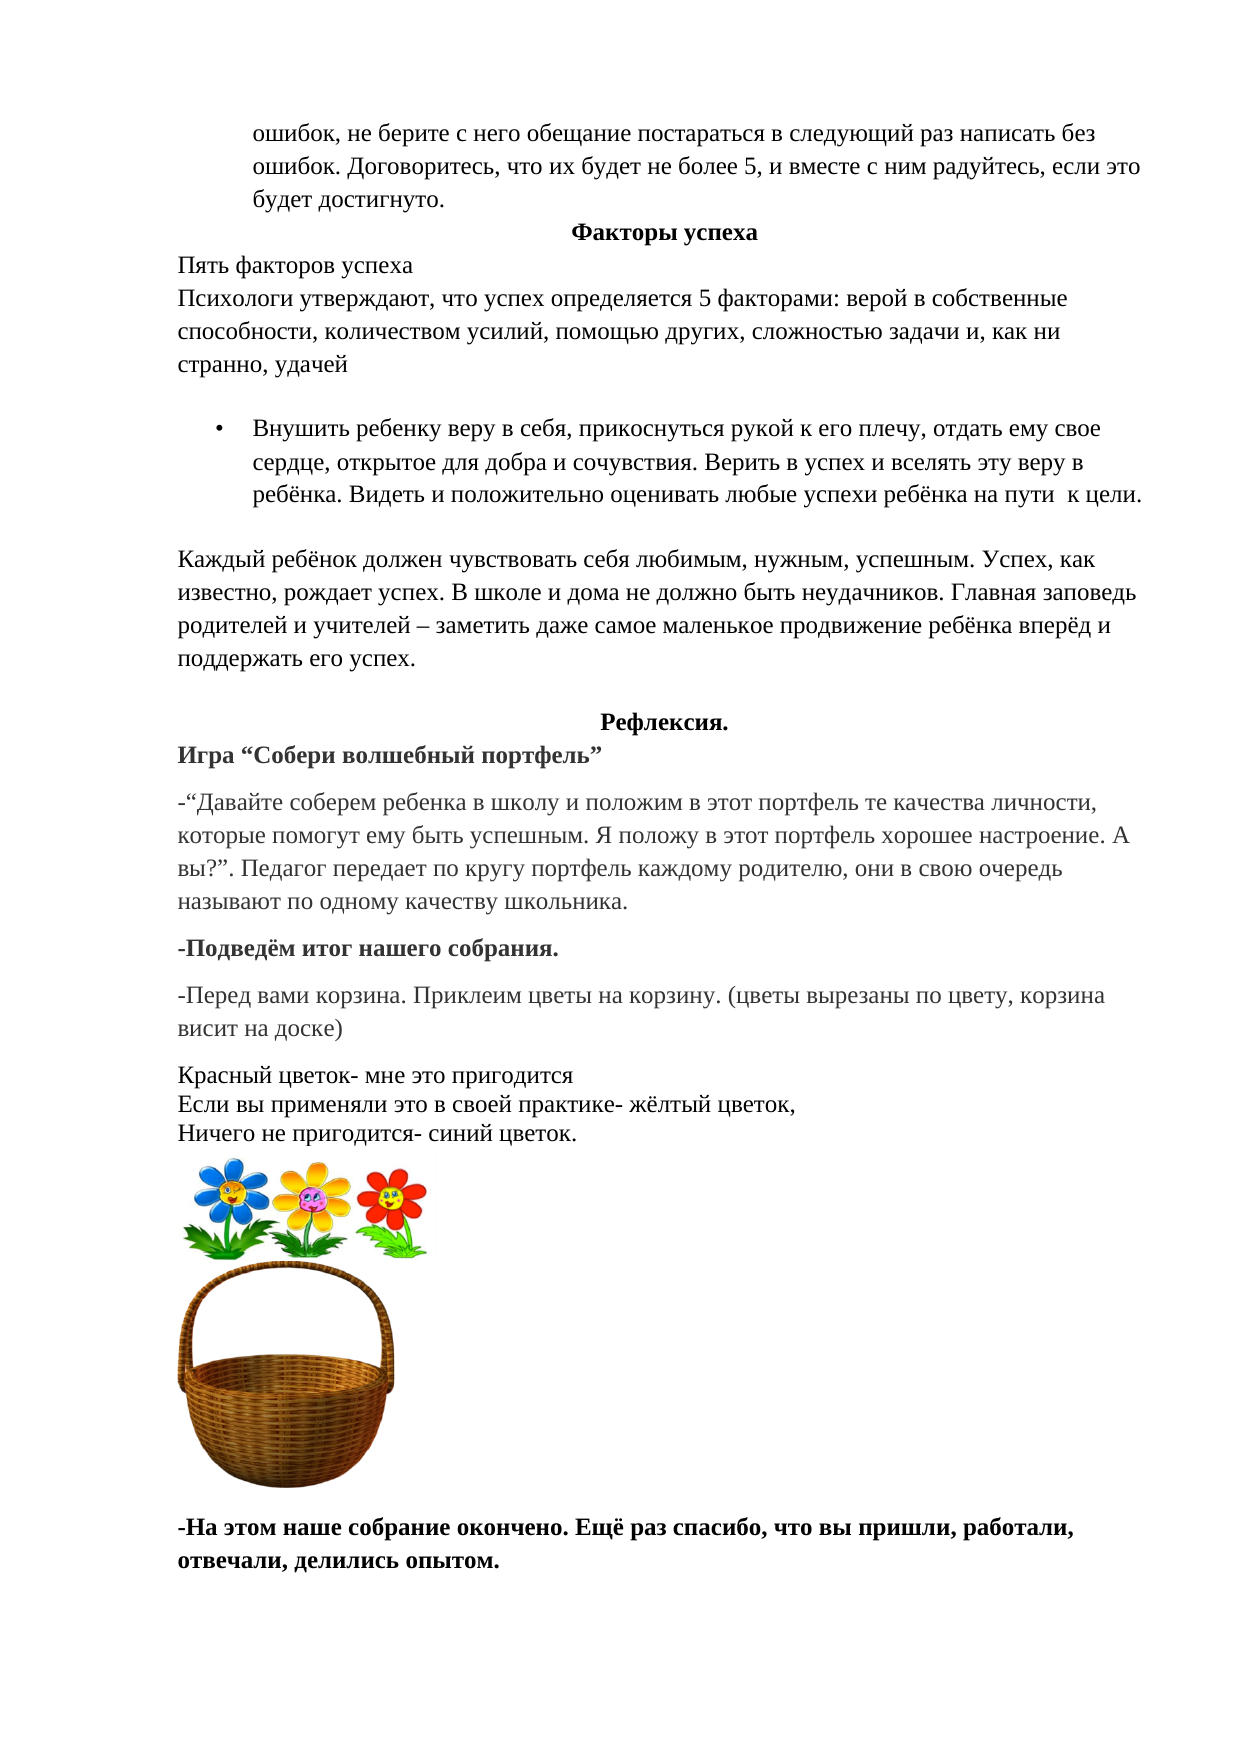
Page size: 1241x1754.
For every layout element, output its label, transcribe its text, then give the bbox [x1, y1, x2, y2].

picture [177, 1146, 436, 1488]
text Психологи утверждают, что успех определяется 5 факторами: верой в собственные способности, количеством усилий, помощью других, сложностью задачи и, как ни странно, удачей [177, 283, 1152, 378]
text Каждый ребёнок должен чувствовать себя любимым, нужным, успешным. Успех, как известно, рождает успех. В школе и дома не должно быть неудачников. Главная заповедь родителей и учителей – заметить даже самое маленькое продвижение ребёнка вперёд и поддержать его успех. [177, 544, 1152, 672]
text Красный цветок- мне это пригодится [177, 1061, 1152, 1089]
text Ничего не пригодится- синий цветок. [177, 1118, 1152, 1147]
text Игра “Собери волшебный портфель” [177, 740, 1152, 769]
list Внушить ребенку веру в себя, прикоснуться рукой к его плечу, отдать ему свое сердце, открытое для добра и сочувствия. Верить в успех и вселять эту веру в ребёнка. Видеть и положительно оценивать любые успехи ребёнка на пути к цели. [215, 413, 1152, 508]
text -Перед вами корзина. Приклеим цветы на корзину. (цветы вырезаны по цвету, корзина висит на доске) [177, 981, 1152, 1042]
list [215, 118, 1152, 213]
text -Подведём итог нашего собрания. [177, 933, 1152, 962]
text Пять факторов успеха [177, 250, 1152, 279]
text -На этом наше собрание окончено. Ещё раз спасибо, что вы пришли, работали, отвечали, делились опытом. [177, 1512, 1152, 1574]
text Факторы успеха [177, 217, 1152, 246]
text Рефлексия. [177, 707, 1152, 736]
text -“Давайте соберем ребенка в школу и положим в этот портфель те качества личности, которые помогут ему быть успешным. Я положу в этот портфель хорошее настроение. А вы?”. Педагог передает по кругу портфель каждому родителю, они в свою очередь называют по одному качеству школьника. [177, 787, 1152, 915]
text Если вы применяли это в своей практике- жёлтый цветок, [177, 1089, 1152, 1118]
